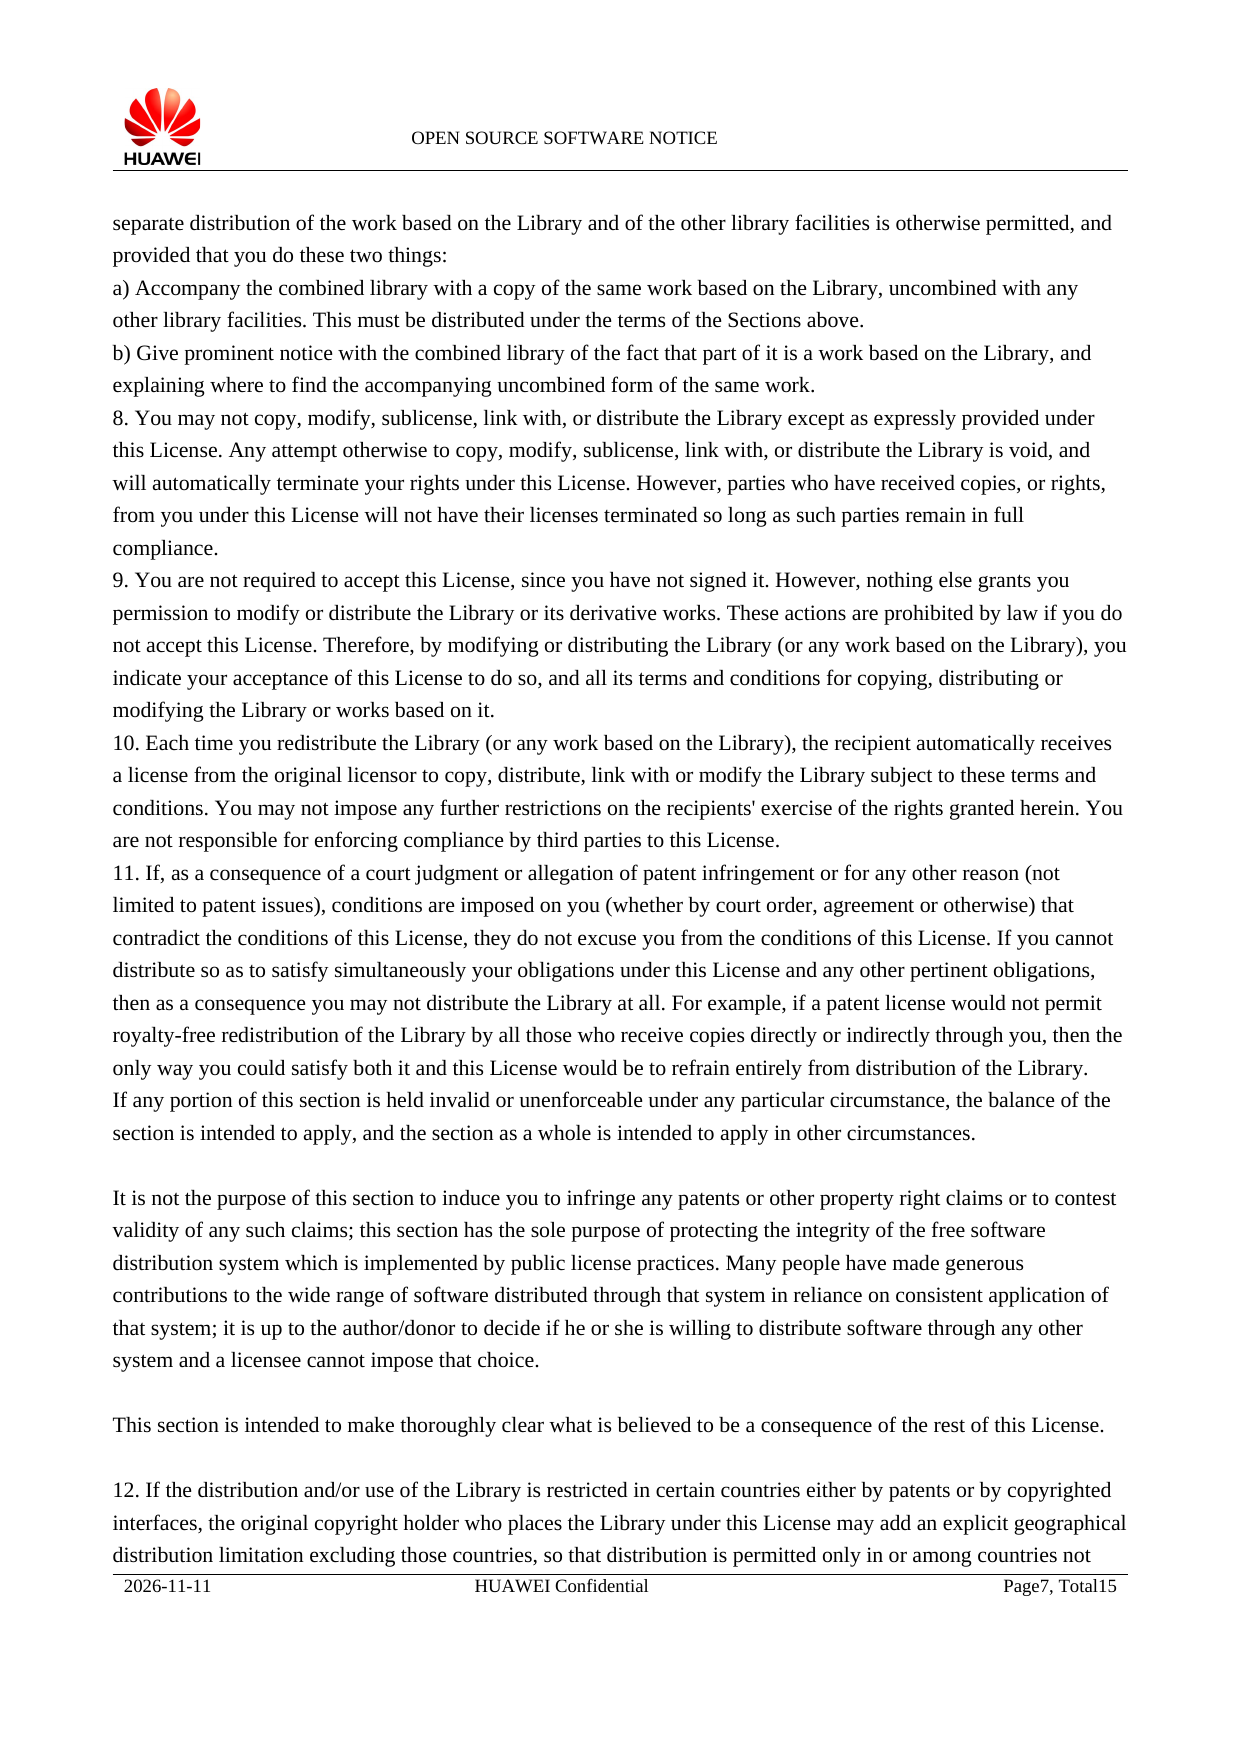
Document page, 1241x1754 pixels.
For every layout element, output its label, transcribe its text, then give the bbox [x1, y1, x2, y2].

picture [124, 88, 201, 165]
